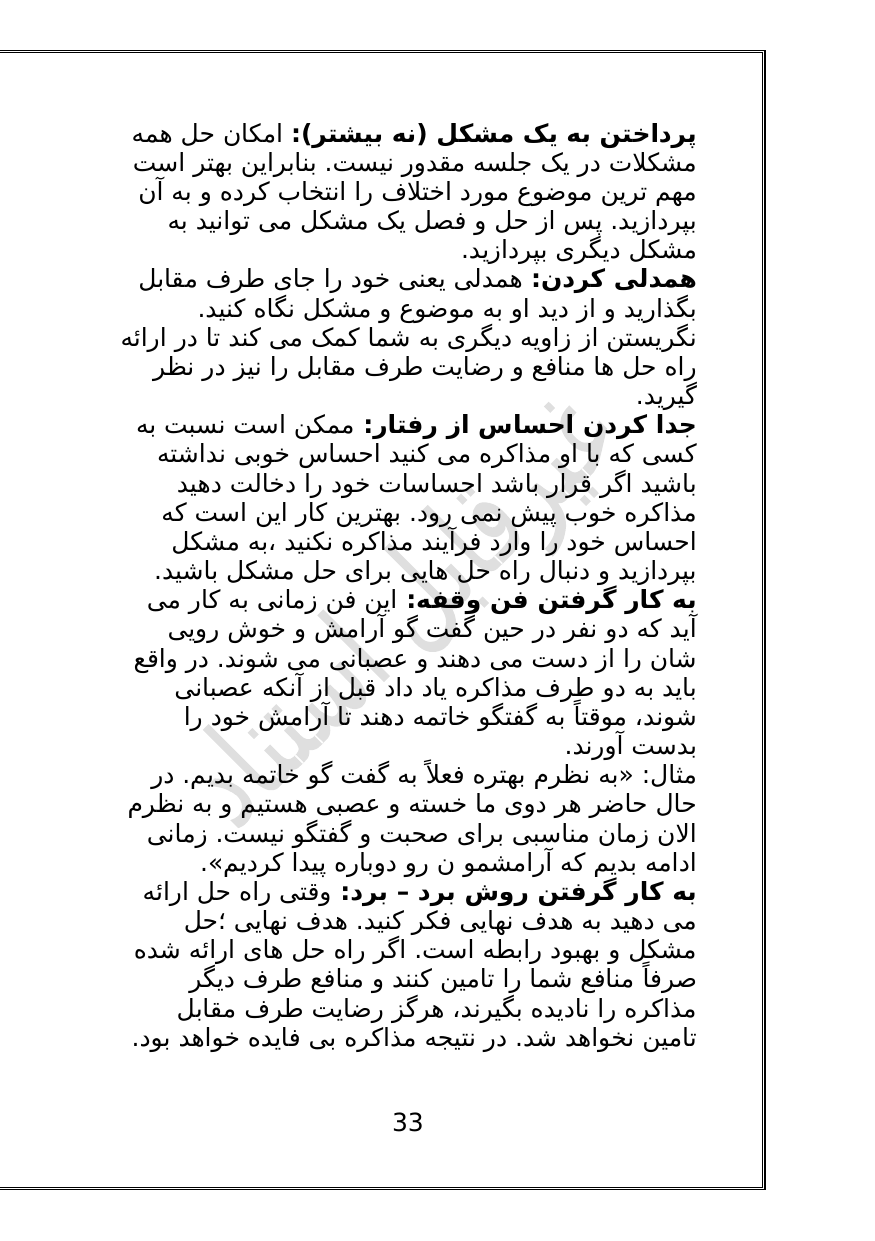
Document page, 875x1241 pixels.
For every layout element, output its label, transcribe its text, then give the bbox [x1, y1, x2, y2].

text پرداختن به یک مشکل (نه بیشتر): امکان حل همه مشکلات در یک جلسه مقدور نیست. بنابراین بهتر است مهم ترین موضوع مورد اختلاف را انتخاب کرده و به آن بپردازید. پس از حل و فصل یک مشکل می توانید به مشکل دیگری بپردازید. [119, 119, 697, 264]
text به کار گرفتن فن وقفه: این فن زمانی به کار می آید که دو نفر در حین گفت گو آرامش و خوش رویی شان را از دست می دهند و عصبانی می شوند. در واقع باید به دو طرف مذاکره یاد داد قبل از آنکه عصبانی شوند، موقتاً به گفتگو خاتمه دهند تا آرامش خود را بدست آورند. [119, 585, 697, 760]
text جدا کردن احساس از رفتار: ممکن است نسبت به کسی که با او مذاکره می کنید احساس خوبی نداشته باشید اگر قرار باشد احساسات خود را دخالت دهید مذاکره خوب پیش نمی رود. بهترین کار این است که احساس خود را وارد فرآیند مذاکره نکنید ،به مشکل بپردازید و دنبال راه حل هایی برای حل مشکل باشید. [119, 410, 697, 585]
text مثال: «به نظرم بهتره فعلاً به گفت گو خاتمه بدیم. در حال حاضر هر دوی ما خسته و عصبی هستیم و به نظرم الان زمان مناسبی برای صحبت و گفتگو نیست. زمانی ادامه بدیم که آرامشمو ن رو دوباره پیدا کردیم». [119, 760, 697, 877]
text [119, 877, 697, 1052]
text همدلی کردن: همدلی یعنی خود را جای طرف مقابل بگذارید و از دید او به موضوع و مشکل نگاه کنید. نگریستن از زاویه دیگری به شما کمک می کند تا در ارائه راه حل ها منافع و رضایت طرف مقابل را نیز در نظر گیرید. [119, 264, 697, 410]
